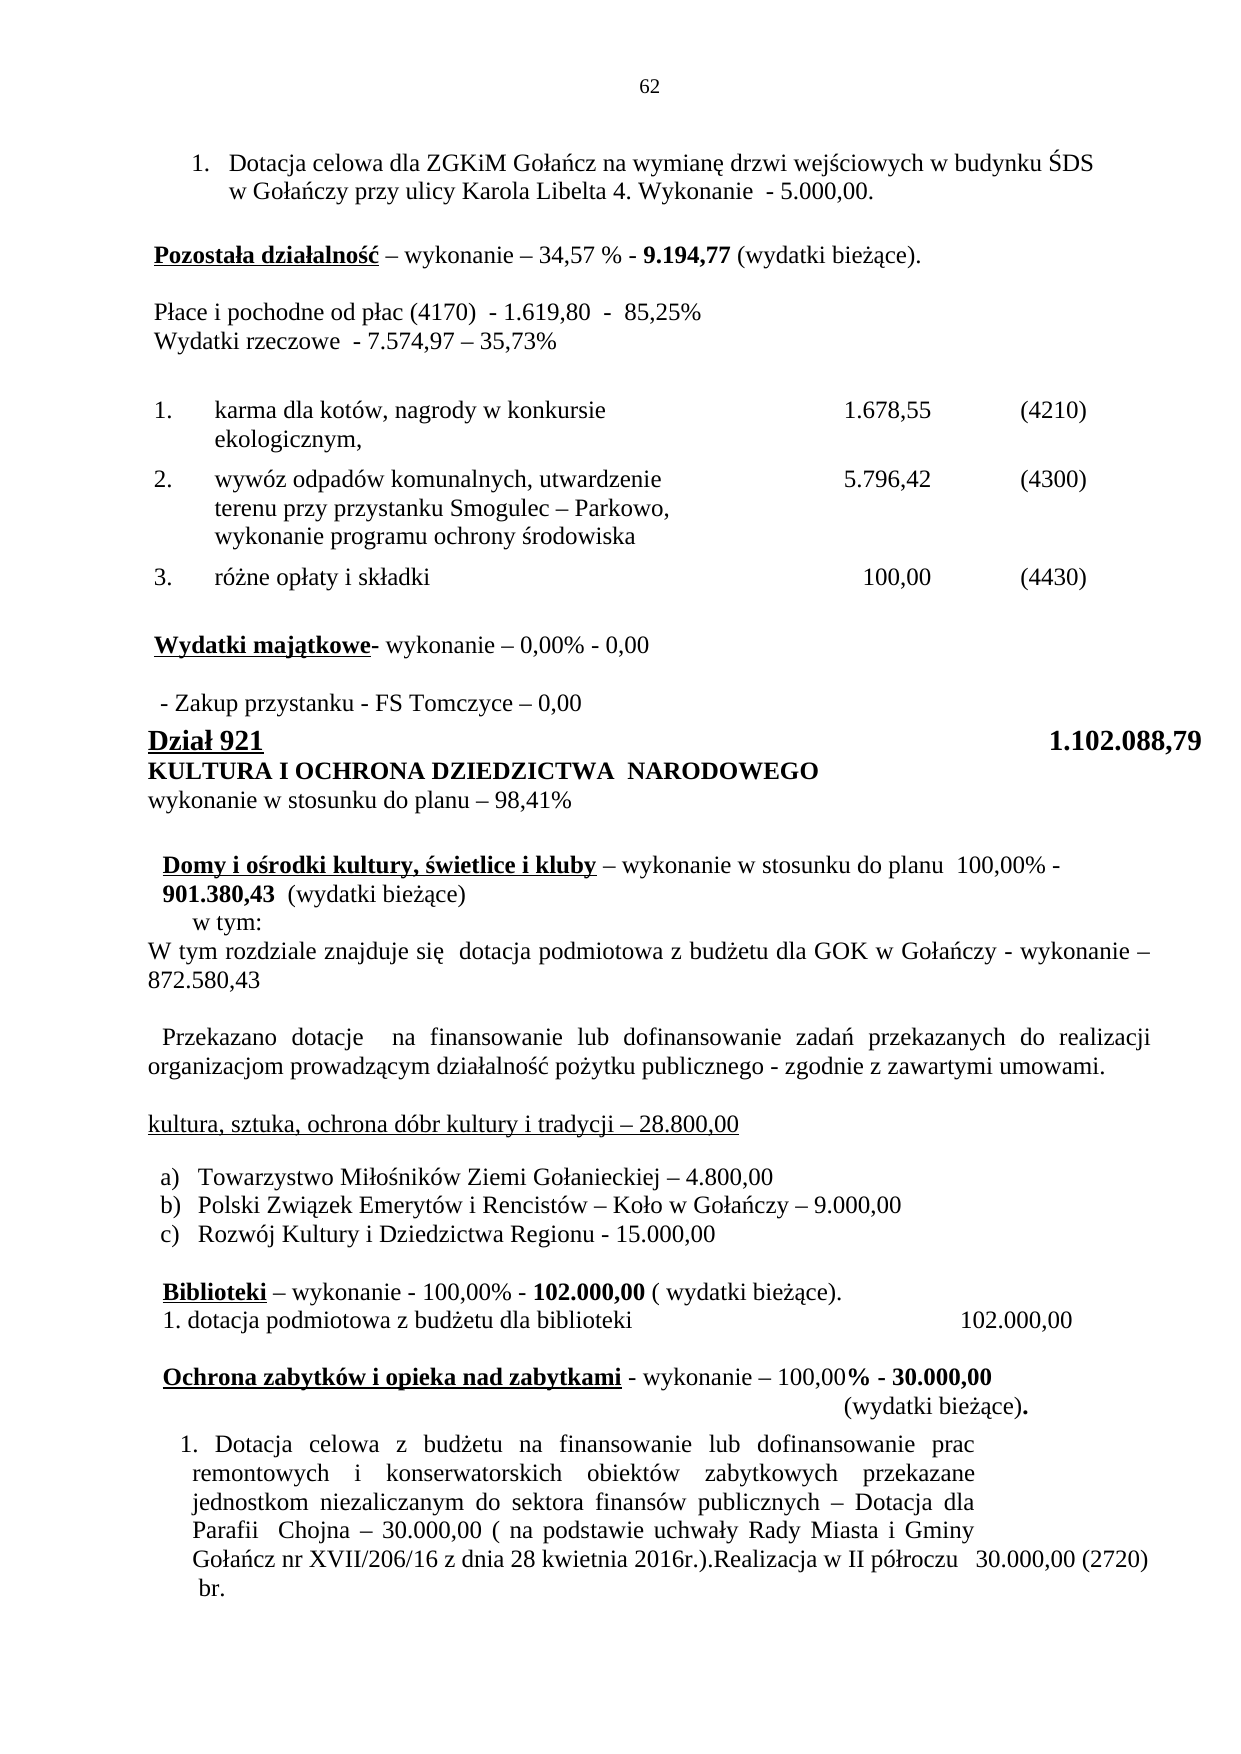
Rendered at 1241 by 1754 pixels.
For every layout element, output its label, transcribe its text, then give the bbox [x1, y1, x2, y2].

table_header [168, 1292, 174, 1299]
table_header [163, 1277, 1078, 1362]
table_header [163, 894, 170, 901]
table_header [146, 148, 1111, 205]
subtitle kultura, sztuka, ochrona dóbr kultury i tradycji – 28.800,00 [148, 1109, 1152, 1137]
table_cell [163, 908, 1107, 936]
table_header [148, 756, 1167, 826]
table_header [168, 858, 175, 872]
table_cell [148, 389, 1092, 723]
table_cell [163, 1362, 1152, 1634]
text W tym rozdziale znajduje się dotacja podmiotowa z budżetu dla GOK w Gołańczy - wykonanie – 872.580,43 [148, 936, 1152, 994]
text Dział 921 1.102.088,79 [148, 723, 1152, 756]
text Przekazano dotacje na finansowanie lub dofinansowanie zadań przekazanych do realizacji organizacjom prowadzącym działalność pożytku publicznego - zgodnie z zawartymi umowami. [148, 1022, 1152, 1080]
list Polski Związek Emerytów i Rencistów – Koło w Gołańczy – 9.000,00 [160, 1190, 1152, 1219]
list Rozwój Kultury i Dziedzictwa Regionu - 15.000,00 [160, 1219, 1152, 1248]
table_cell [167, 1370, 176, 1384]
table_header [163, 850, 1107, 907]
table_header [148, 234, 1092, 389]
list Towarzystwo Miłośników Ziemi Gołanieckiej – 4.800,00 [160, 1162, 1152, 1190]
